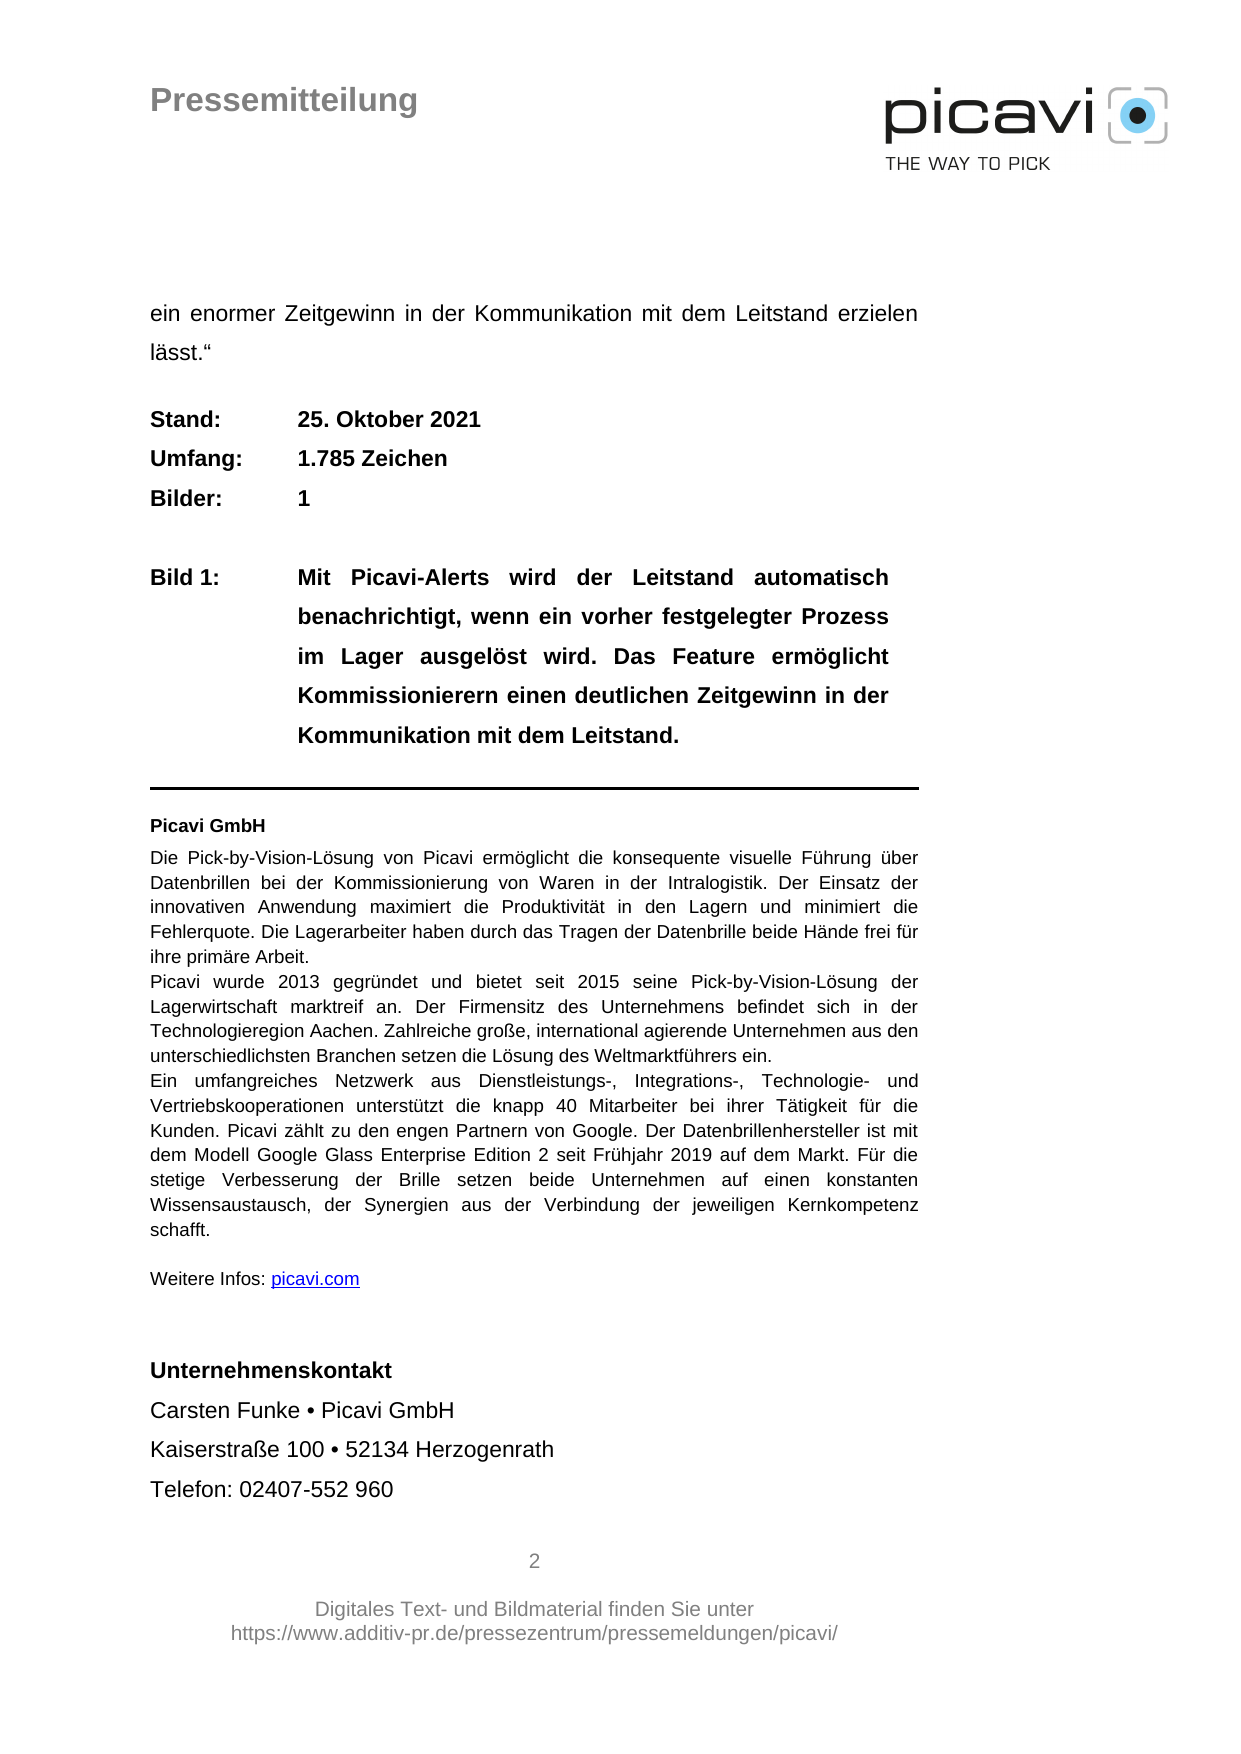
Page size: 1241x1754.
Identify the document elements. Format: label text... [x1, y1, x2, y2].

text Bild 1: Mit Picavi-Alerts wird der Leitstand automatisch benachrichtigt, wenn ein vorher festgelegter Prozess im Lager ausgelöst wird. Das Feature ermöglicht Kommissionierern einen deutlichen Zeitgewinn in der Kommunikation mit dem Leitstand. [150, 564, 889, 748]
text Kaiserstraße 100 • 52134 Herzogenrath [150, 1436, 919, 1463]
text Telefon: 02407-552 960 [150, 1476, 919, 1502]
subtitle Stand: 25. Oktober 2021 [150, 406, 917, 432]
text Picavi wurde 2013 gegründet und bietet seit 2015 seine Pick-by-Vision-Lösung der Lagerwirtschaft marktreif an. Der Firmensitz des Unternehmens befindet sich in der Technologieregion Aachen. Zahlreiche große, international agierende Unternehmen aus den unterschiedlichsten Branchen setzen die Lösung des Weltmarktführers ein. [150, 971, 919, 1067]
text Die Pick-by-Vision-Lösung von Picavi ermöglicht die konsequente visuelle Führung über Datenbrillen bei der Kommissionierung von Waren in der Intralogistik. Der Einsatz der innovativen Anwendung maximiert die Produktivität in den Lagern und minimiert die Fehlerquote. Die Lagerarbeiter haben durch das Tragen der Datenbrille beide Hände frei für ihre primäre Arbeit. [150, 847, 919, 967]
text Bilder: 1 [150, 485, 889, 511]
text Weitere Infos: picavi.com [150, 1268, 919, 1290]
text Unternehmenskontakt [150, 1357, 919, 1384]
text Carsten Funke • Picavi GmbH [150, 1397, 919, 1423]
picture [883, 85, 1170, 172]
subtitle Umfang: 1.785 Zeichen [150, 445, 917, 472]
text Picavi GmbH [150, 814, 919, 836]
text Ein umfangreiches Netzwerk aus Dienstleistungs-, Integrations-, Technologie- und Vertriebskooperationen unterstützt die knapp 40 Mitarbeiter bei ihrer Tätigkeit für die Kunden. Picavi zählt zu den engen Partnern von Google. Der Datenbrillenhersteller ist mit dem Modell Google Glass Enterprise Edition 2 seit Frühjahr 2019 auf dem Markt. Für die stetige Verbesserung der Brille setzen beide Unternehmen auf einen konstanten Wissensaustausch, der Synergien aus der Verbindung der jeweiligen Kernkompetenz schafft. [150, 1070, 919, 1240]
